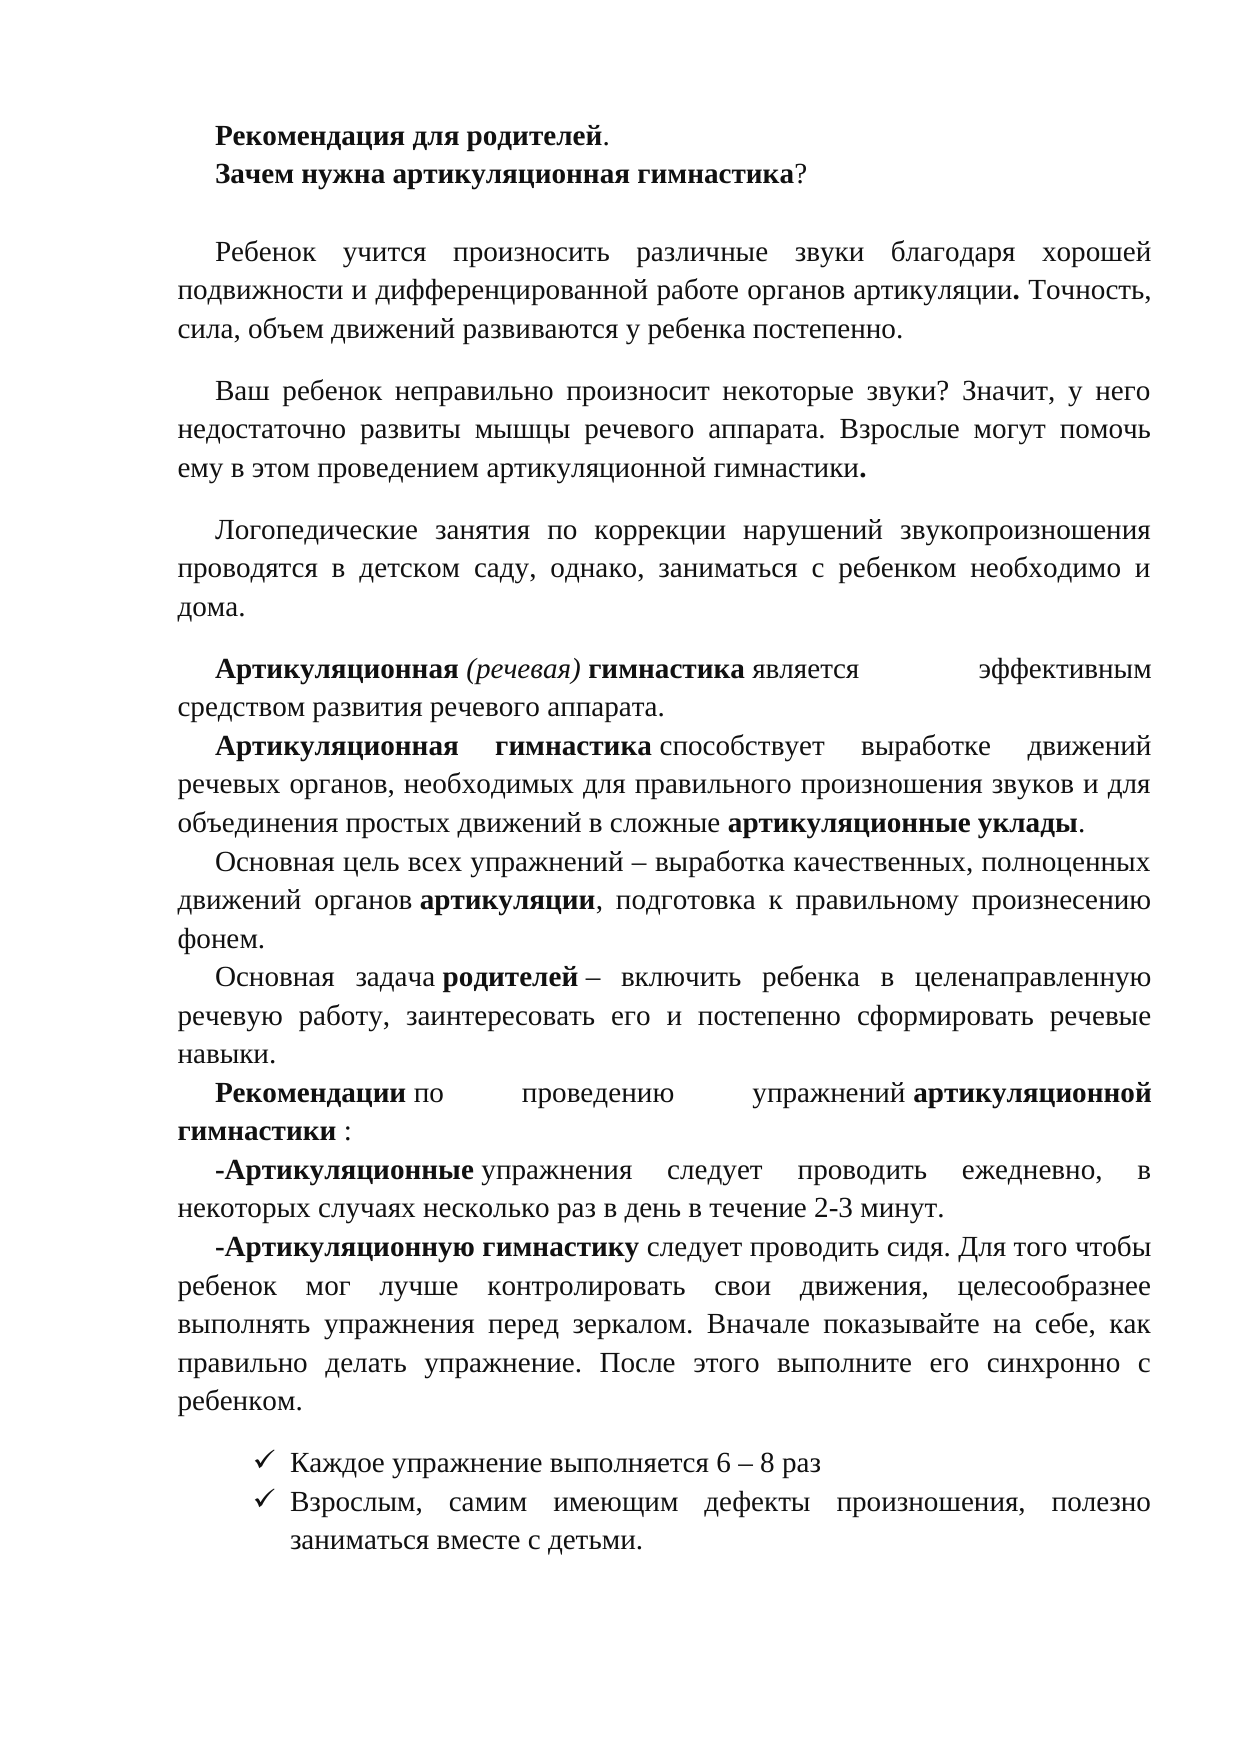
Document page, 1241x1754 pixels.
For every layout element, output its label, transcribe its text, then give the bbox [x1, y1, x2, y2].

text Артикуляционная гимнастика способствует выработке движений речевых органов, необходимых для правильного произношения звуков и для объединения простых движений в сложные артикуляционные уклады. [177, 728, 1152, 839]
text Зачем нужна артикуляционная гимнастика? [177, 157, 1152, 190]
text Основная задача родителей – включить ребенка в целенаправленную речевую работу, заинтересовать его и постепенно сформировать речевые навыки. [177, 959, 1152, 1070]
text Ваш ребенок неправильно произносит некоторые звуки? Значит, у него недостаточно развиты мышцы речевого аппарата. Взрослые могут помочь ему в этом проведением артикуляционной гимнастики. [177, 373, 1152, 483]
text -Артикуляционные упражнения следует проводить ежедневно, в некоторых случаях несколько раз в день в течение 2-3 минут. [177, 1152, 1152, 1224]
text Основная цель всех упражнений – выработка качественных, полноценных движений органов артикуляции, подготовка к правильному произнесению фонем. [177, 844, 1152, 954]
text Логопедические занятия по коррекции нарушений звукопроизношения проводятся в детском саду, однако, заниматься с ребенком необходимо и дома. [177, 512, 1152, 622]
text Рекомендация для родителей. [177, 118, 1152, 152]
text Рекомендации по проведению упражнений артикуляционной гимнастики : [177, 1075, 1152, 1147]
list Взрослым, самим имеющим дефекты произношения, полезно заниматься вместе с детьми. [252, 1484, 1152, 1556]
text -Артикуляционную гимнастику следует проводить сидя. Для того чтобы ребенок мог лучше контролировать свои движения, целесообразнее выполнять упражнения перед зеркалом. Вначале показывайте на себе, как правильно делать упражнение. После этого выполните его синхронно с ребенком. [177, 1229, 1152, 1417]
text Артикуляционная (речевая) гимнастика является эффективным средством развития речевого аппарата. [177, 651, 1152, 723]
list Каждое упражнение выполняется 6 – 8 раз [252, 1445, 1152, 1479]
text Ребенок учится произносить различные звуки благодаря хорошей подвижности и дифференцированной работе органов артикуляции. Точность, сила, объем движений развиваются у ребенка постепенно. [177, 234, 1152, 344]
